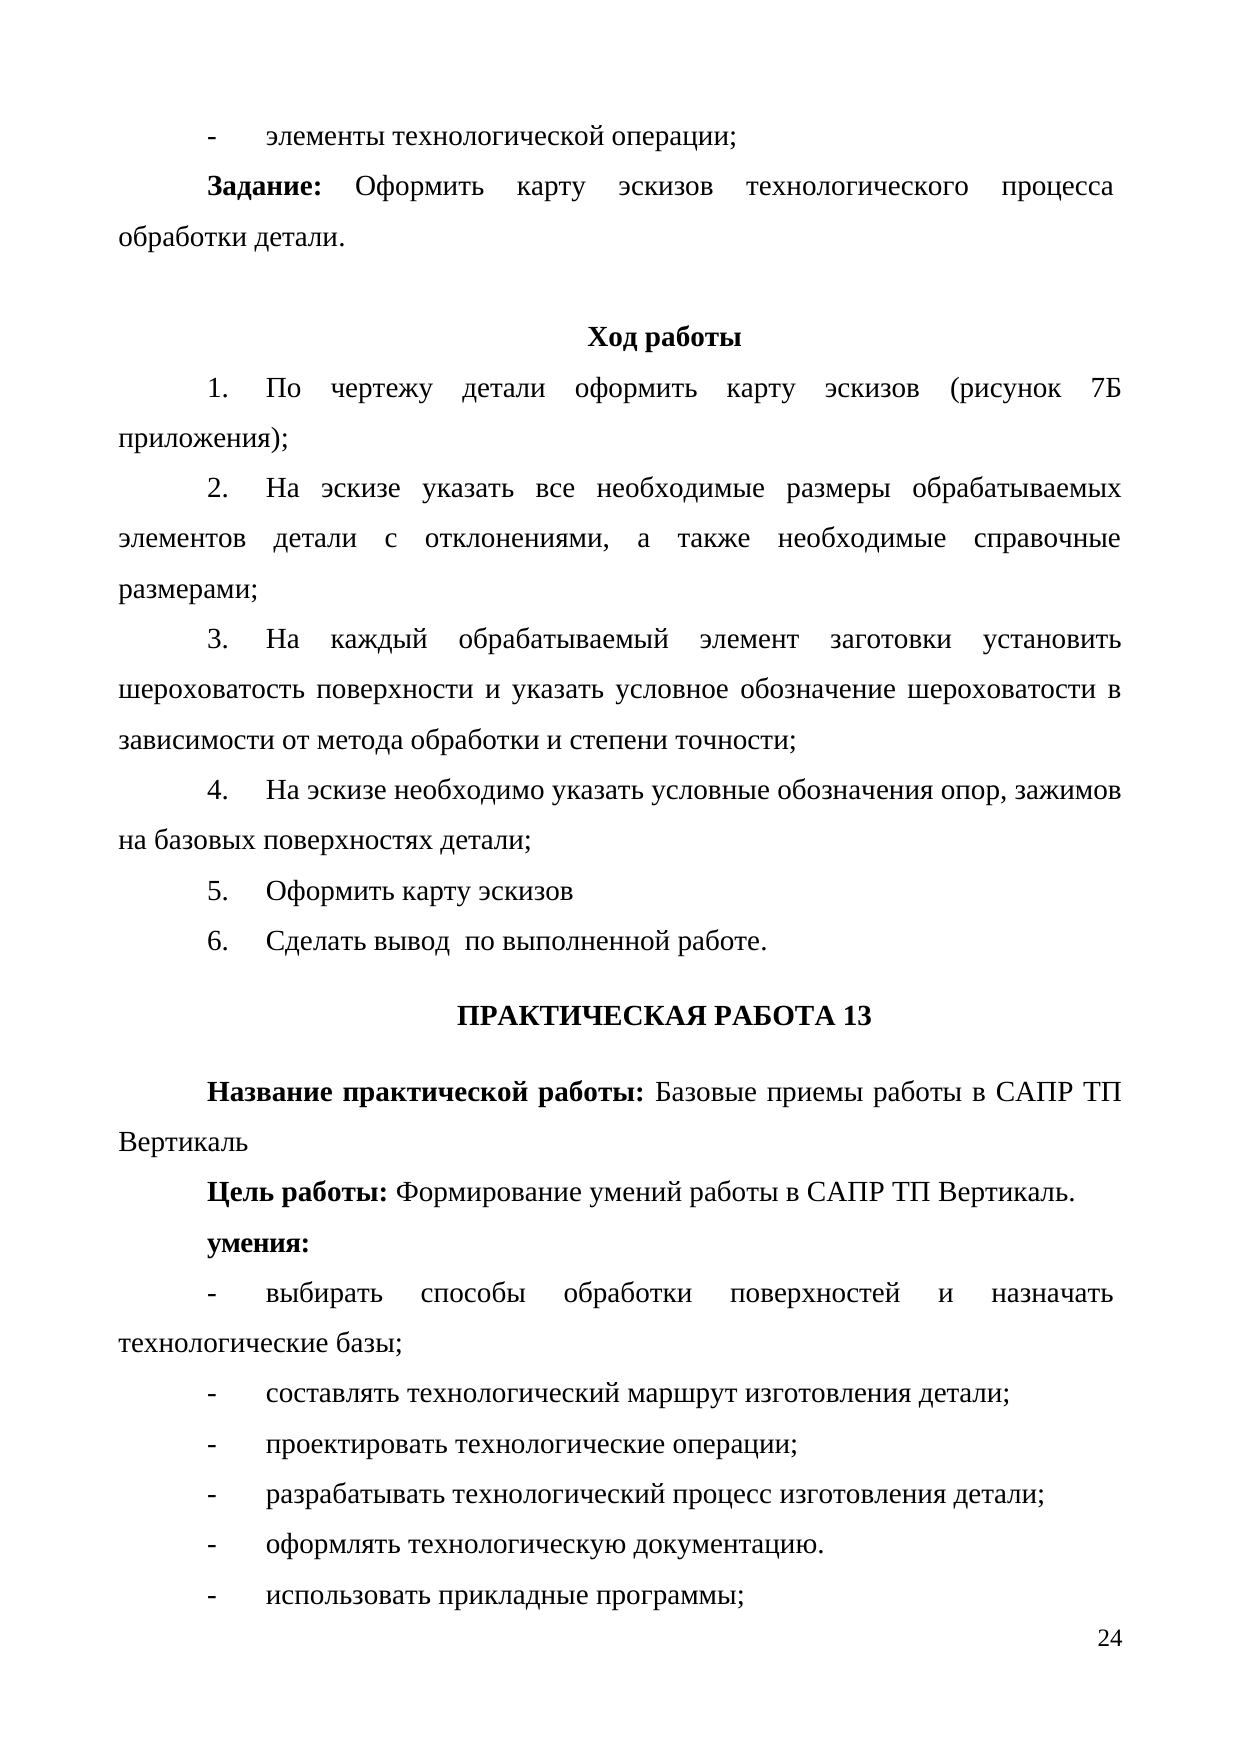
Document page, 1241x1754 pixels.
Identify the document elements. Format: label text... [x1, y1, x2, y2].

text Название практической работы: Базовые приемы работы в САПР ТП Вертикаль [118, 1074, 1122, 1158]
list Задание: Оформить карту эскизов технологического процесса обработки детали. [118, 168, 1114, 252]
list Оформить карту эскизов [118, 873, 1122, 906]
text умения: [118, 1225, 1114, 1258]
list На эскизе необходимо указать условные обозначения опор, зажимов на базовых поверхностях детали; [118, 772, 1122, 856]
list выбирать способы обработки поверхностей и назначать технологические базы; [118, 1275, 1114, 1359]
list элементы технологической операции; [118, 118, 1114, 152]
list составлять технологический маршрут изготовления детали; [118, 1376, 1114, 1409]
text ПРАКТИЧЕСКАЯ РАБОТА 13 [118, 998, 1122, 1032]
list На каждый обрабатываемый элемент заготовки установить шероховатость поверхности и указать условное обозначение шероховатости в зависимости от метода обработки и степени точности; [118, 621, 1122, 755]
list По чертежу детали оформить карту эскизов (рисунок 7Б приложения); [118, 370, 1122, 453]
list оформлять технологическую документацию. [118, 1527, 1114, 1560]
list На эскизе указать все необходимые размеры обрабатываемых элементов детали с отклонениями, а также необходимые справочные размерами; [118, 470, 1122, 604]
list разрабатывать технологический процесс изготовления детали; [118, 1476, 1114, 1510]
list использовать прикладные программы; [118, 1577, 1114, 1610]
list проектировать технологические операции; [118, 1426, 1114, 1459]
list Сделать вывод по выполненной работе. [118, 923, 1122, 957]
text Ход работы [118, 319, 1122, 353]
text Цель работы: Формирование умений работы в САПР ТП Вертикаль. [118, 1174, 1122, 1208]
